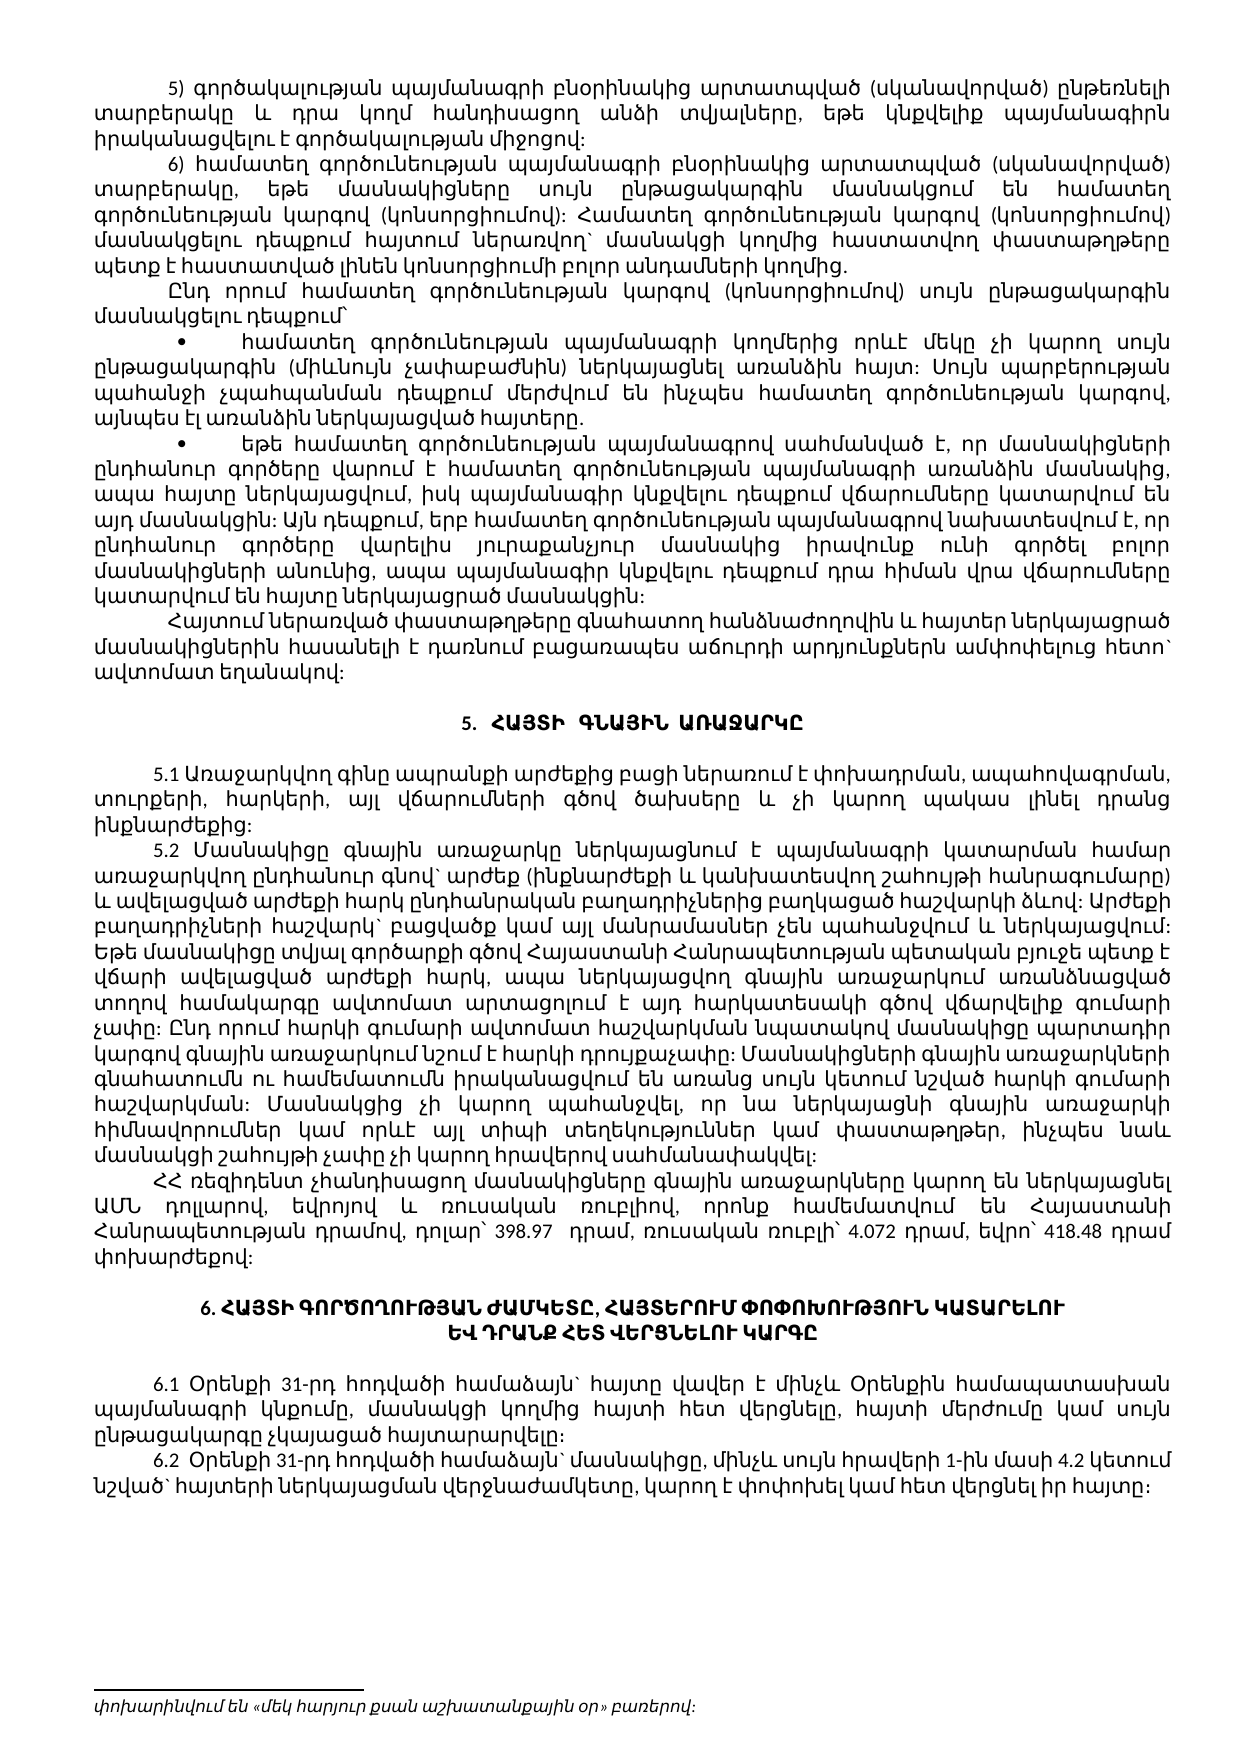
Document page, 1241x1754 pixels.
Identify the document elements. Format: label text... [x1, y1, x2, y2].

text 5. ՀԱՅՏԻ ԳՆԱՅԻՆ ԱՌԱՋԱՐԿԸ [94, 710, 1171, 736]
list համատեղ գործունեության պայմանագրի կողմերից որևէ մեկը չի կարող սույն ընթացակարգին (միևնույն չափաբաժնին) ներկայացնել առանձին հայտ: Սույն պարբերության պահանջի չպահպանման դեպքում մերժվում են ինչպես համատեղ գործունեության կարգով, այնպես էլ առանձին ներկայացված հայտերը. [94, 329, 1171, 431]
text 5) գործակալության պայմանագրի բնօրինակից արտատպված (սկանավորված) ընթեռնելի տարբերակը և դրա կողմ հանդիսացող անձի տվյալները, եթե կնքվելիք պայմանագիրն իրականացվելու է գործակալության միջոցով: [94, 75, 1171, 151]
text ԵՎ ԴՐԱՆՔ ՀԵՏ ՎԵՐՑՆԵԼՈՒ ԿԱՐԳԸ [94, 1320, 1171, 1346]
text 6. ՀԱՅՏԻ ԳՈՐԾՈՂՈՒԹՅԱՆ ԺԱՄԿԵՏԸ, ՀԱՅՏԵՐՈՒՄ ՓՈՓՈԽՈՒԹՅՈՒՆ ԿԱՏԱՐԵԼՈՒ [94, 1295, 1171, 1320]
text Ընդ որում համատեղ գործունեության կարգով (կոնսորցիումով) սույն ընթացակարգին մասնակցելու դեպքում՝ [94, 278, 1171, 329]
list եթե համատեղ գործունեության պայմանագրով սահմանված է, որ մասնակիցների ընդհանուր գործերը վարում է համատեղ գործունեության պայմանագրի առանձին մասնակից, ապա հայտը ներկայացվում, իսկ պայմանագիր կնքվելու դեպքում վճարումները կատարվում են այդ մասնակցին: Այն դեպքում, երբ համատեղ գործունեության պայմանագրով նախատեսվում է, որ ընդհանուր գործերը վարելիս յուրաքանչյուր մասնակից իրավունք ունի գործել բոլոր մասնակիցների անունից, ապա պայմանագիր կնքվելու դեպքում դրա հիման վրա վճարումները կատարվում են հայտը ներկայացրած մասնակցին: [94, 431, 1171, 609]
text ՀՀ ռեզիդենտ չհանդիսացող մասնակիցները գնային առաջարկները կարող են ներկայացնել ԱՄՆ դոլլարով, եվրոյով և ռուսական ռուբլիով, որոնք համեմատվում են Հայաստանի Հանրապետության դրամով, դոլար՝ 398.97 դրամ, ռուսական ռուբլի՝ 4.072 դրամ, եվրո՝ 418.48 դրամ փոխարժեքով: [94, 1168, 1171, 1269]
text 5.1 Առաջարկվող գինը ապրանքի արժեքից բացի ներառում է փոխադրման, ապահովագրման, տուրքերի, հարկերի, այլ վճարումների գծով ծախսերը և չի կարող պակաս լինել դրանց ինքնարժեքից: [94, 761, 1171, 837]
text 5.2 Մասնակիցը գնային առաջարկը ներկայացնում է պայմանագրի կատարման համար առաջարկվող ընդհանուր գնով` արժեք (ինքնարժեքի և կանխատեսվող շահույթի հանրագումարը) և ավելացված արժեքի հարկ ընդհանրական բաղադրիչներից բաղկացած հաշվարկի ձևով: Արժեքի բաղադրիչների հաշվարկ` բացվածք կամ այլ մանրամասներ չեն պահանջվում և ներկայացվում: Եթե մասնակիցը տվյալ գործարքի գծով Հայաստանի Հանրապետության պետական բյուջե պետք է վճարի ավելացված արժեքի հարկ, ապա ներկայացվող գնային առաջարկում առանձնացված տողով համակարգը ավտոմատ արտացոլում է այդ հարկատեսակի գծով վճարվելիք գումարի չափը: Ընդ որում հարկի գումարի ավտոմատ հաշվարկման նպատակով մասնակիցը պարտադիր կարգով գնային առաջարկում նշում է հարկի դրույքաչափը: Մասնակիցների գնային առաջարկների գնահատումն ու համեմատումն իրականացվում են առանց սույն կետում նշված հարկի գումարի հաշվարկման: Մասնակցից չի կարող պահանջվել, որ նա ներկայացնի գնային առաջարկի հիմնավորումներ կամ որևէ այլ տիպի տեղեկություններ կամ փաստաթղթեր, ինչպես նաև մասնակցի շահույթի չափը չի կարող հրավերով սահմանափակվել: [94, 837, 1171, 1168]
text 6.2 Օրենքի 31-րդ հոդվածի համաձայն` մասնակիցը, մինչև սույն հրավերի 1-ին մասի 4.2 կետում նշված` հայտերի ներկայացման վերջնաժամկետը, կարող է փոփոխել կամ հետ վերցնել իր հայտը։ [94, 1447, 1171, 1498]
text 6) համատեղ գործունեության պայմանագրի բնօրինակից արտատպված (սկանավորված) տարբերակը, եթե մասնակիցները սույն ընթացակարգին մասնակցում են համատեղ գործունեության կարգով (կոնսորցիումով): Համատեղ գործունեության կարգով (կոնսորցիումով) մասնակցելու դեպքում հայտում ներառվող` մասնակցի կողմից հաստատվող փաստաթղթերը պետք է հաստատված լինեն կոնսորցիումի բոլոր անդամների կողմից. [94, 151, 1171, 278]
text 6.1 Օրենքի 31-րդ հոդվածի համաձայն` հայտը վավեր է մինչև Օրենքին համապատասխան պայմանագրի կնքումը, մասնակցի կողմից հայտի հետ վերցնելը, հայտի մերժումը կամ սույն ընթացակարգը չկայացած հայտարարվելը։ [94, 1371, 1171, 1447]
text Հայտում ներառված փաստաթղթերը գնահատող հանձնաժողովին և հայտեր ներկայացրած մասնակիցներին հասանելի է դառնում բացառապես աճուրդի արդյունքներն ամփոփելուց հետո` ավտոմատ եղանակով: [94, 609, 1171, 685]
